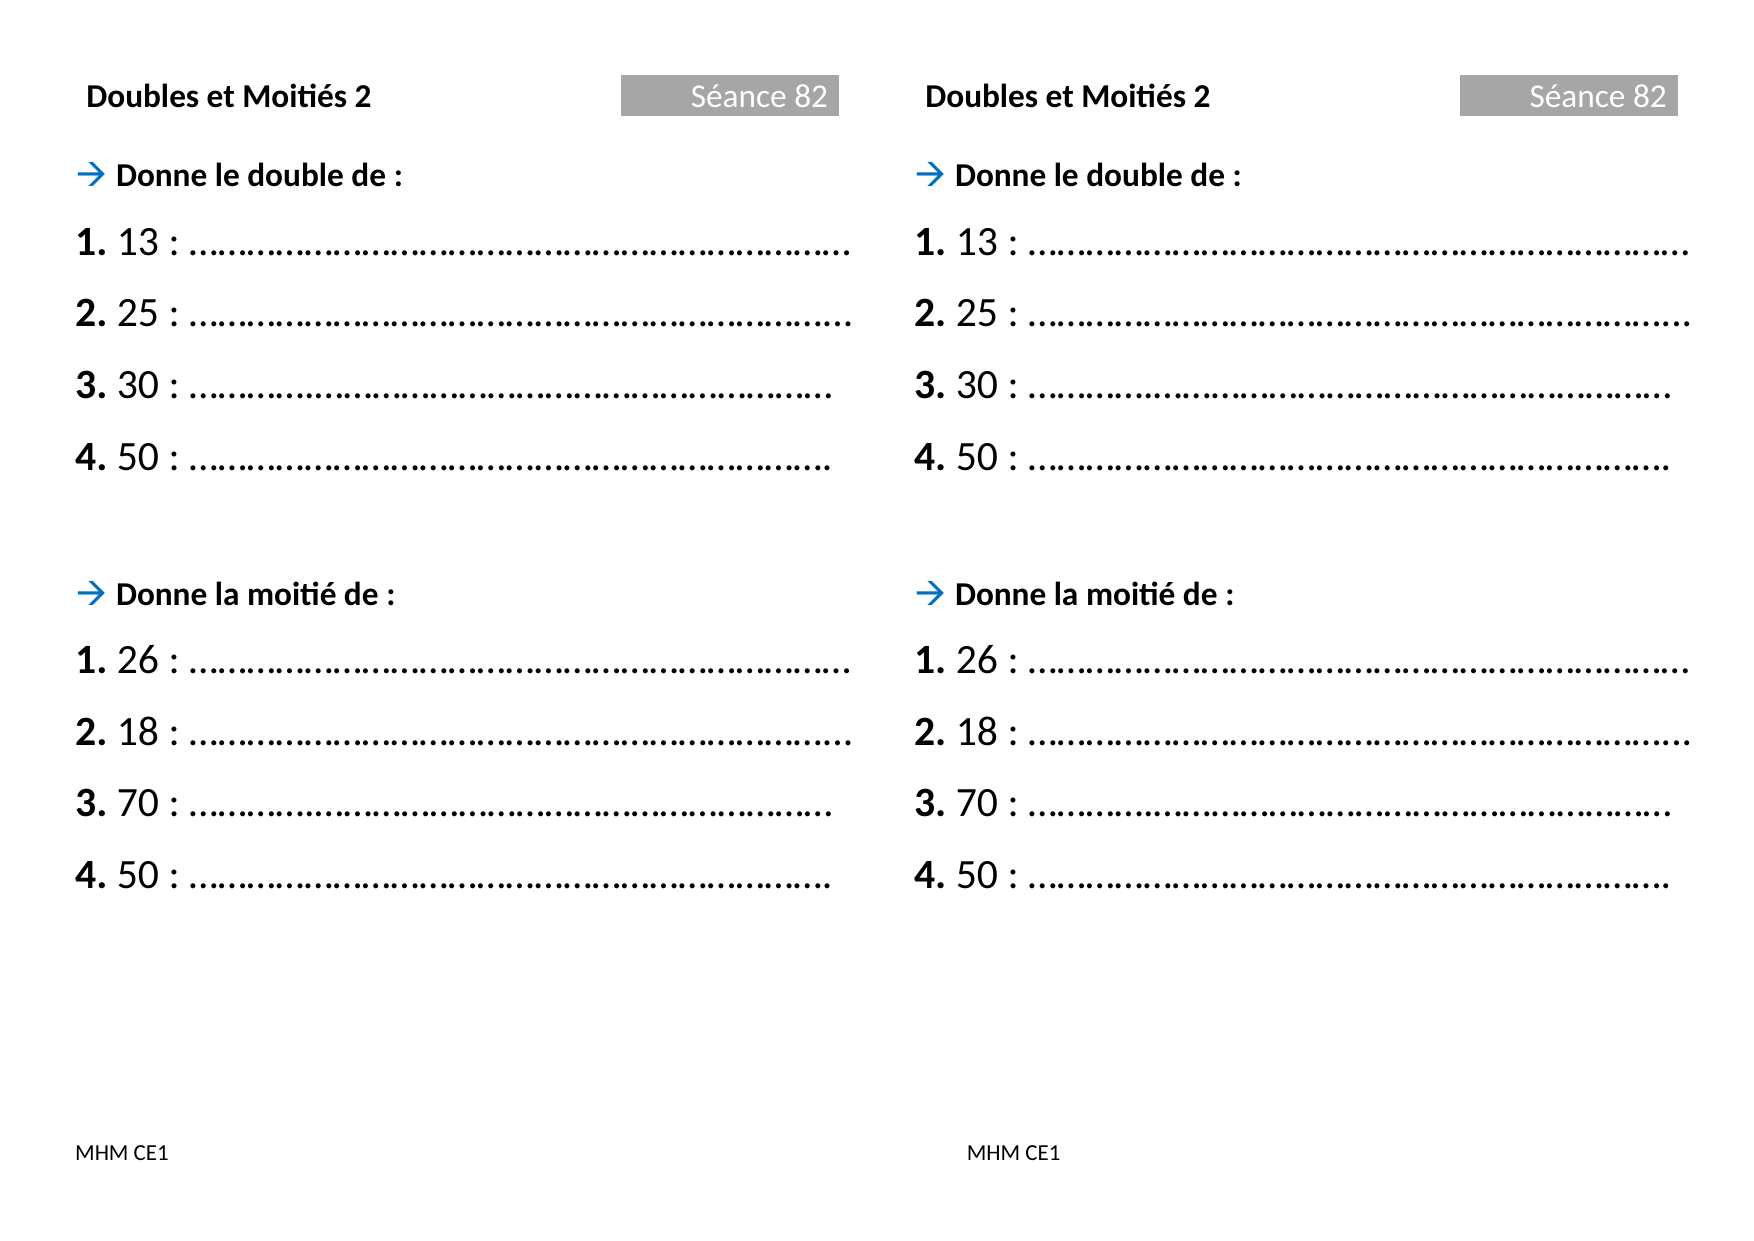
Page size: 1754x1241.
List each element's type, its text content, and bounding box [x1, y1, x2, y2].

text Donne la moitié de : [75, 573, 840, 613]
table_header Doubles et Moitiés 2 [914, 75, 1460, 116]
text 3. 30 : ………….……………………………………………… [914, 358, 1679, 409]
text 4. 50 : …………………………………………………………. [75, 848, 840, 899]
text 2. 18 : …………………………………………………………... [914, 705, 1696, 756]
text Donne la moitié de : [914, 573, 1679, 613]
text 4. 50 : …………………………………………………………. [75, 429, 840, 480]
text 1. 26 : …………………………………………………………… [914, 633, 1696, 684]
text 2. 25 : …………………………………………………………... [914, 286, 1696, 337]
text 2. 18 : …………………………………………………………... [75, 705, 858, 756]
text 3. 30 : ………….……………………………………………… [75, 358, 840, 409]
text 1. 26 : …………………………………………………………… [75, 633, 858, 684]
table_header Séance 82 [1460, 75, 1678, 116]
text 1. 13 : …………………………………………………………… [914, 215, 1696, 266]
table_header Doubles et Moitiés 2 [75, 75, 621, 116]
text 4. 50 : …………………………………………………………. [914, 429, 1679, 480]
text Donne le double de : [75, 154, 840, 195]
text 4. 50 : …………………………………………………………. [914, 848, 1679, 899]
text Donne le double de : [914, 154, 1679, 195]
text 1. 13 : …………………………………………………………… [75, 215, 858, 266]
table_header Séance 82 [621, 75, 839, 116]
text 3. 70 : ………….……………………………………………… [914, 776, 1679, 827]
text 2. 25 : …………………………………………………………... [75, 286, 858, 337]
text 3. 70 : ………….……………………………………………… [75, 776, 840, 827]
